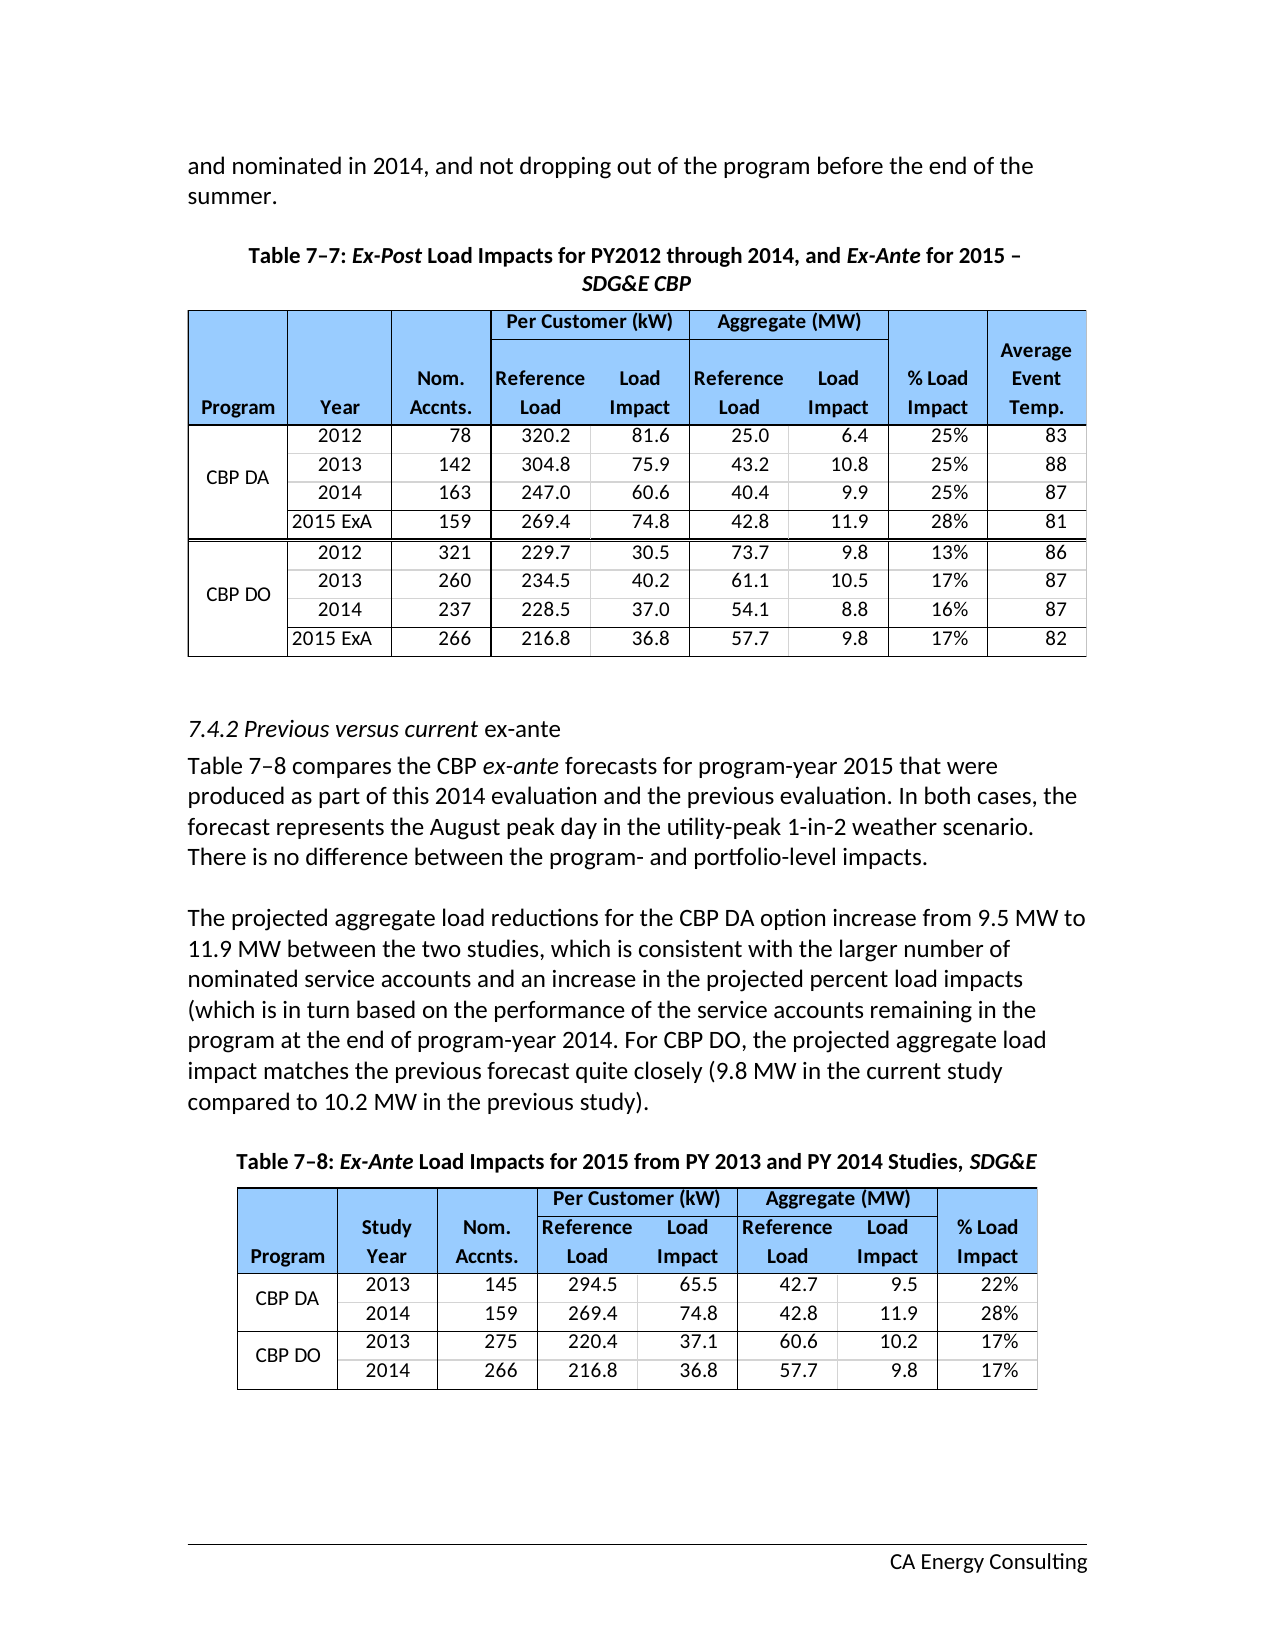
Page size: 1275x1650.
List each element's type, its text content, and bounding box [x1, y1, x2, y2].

text Table 7–8: Ex-Ante Load Impacts for 2015 from PY 2013 and PY 2014 Studies, SDG&E [187, 1147, 1087, 1175]
text Table 7–7: Ex-Post Load Impacts for PY2012 through 2014, and Ex-Ante for 2015 – SDG&E CBP [187, 242, 1087, 298]
subtitle 7.4.2 Previous versus current ex-ante [187, 713, 1087, 744]
text The projected aggregate load reductions for the CBP DA option increase from 9.5 MW to 11.9 MW between the two studies, which is consistent with the larger number of nominated service accounts and an increase in the projected percent load impacts (which is in turn based on the performance of the service accounts remaining in the program at the end of program-year 2014. For CBP DO, the projected aggregate load impact matches the previous forecast quite closely (9.8 MW in the current study compared to 10.2 MW in the previous study). [187, 903, 1087, 1116]
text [187, 150, 1087, 211]
text Table 7–8 compares the CBP ex-ante forecasts for program-year 2015 that were produced as part of this 2014 evaluation and the previous evaluation. In both cases, the forecast represents the August peak day in the utility-peak 1-in-2 weather scenario. There is no difference between the program- and portfolio-level impacts. [187, 750, 1087, 872]
